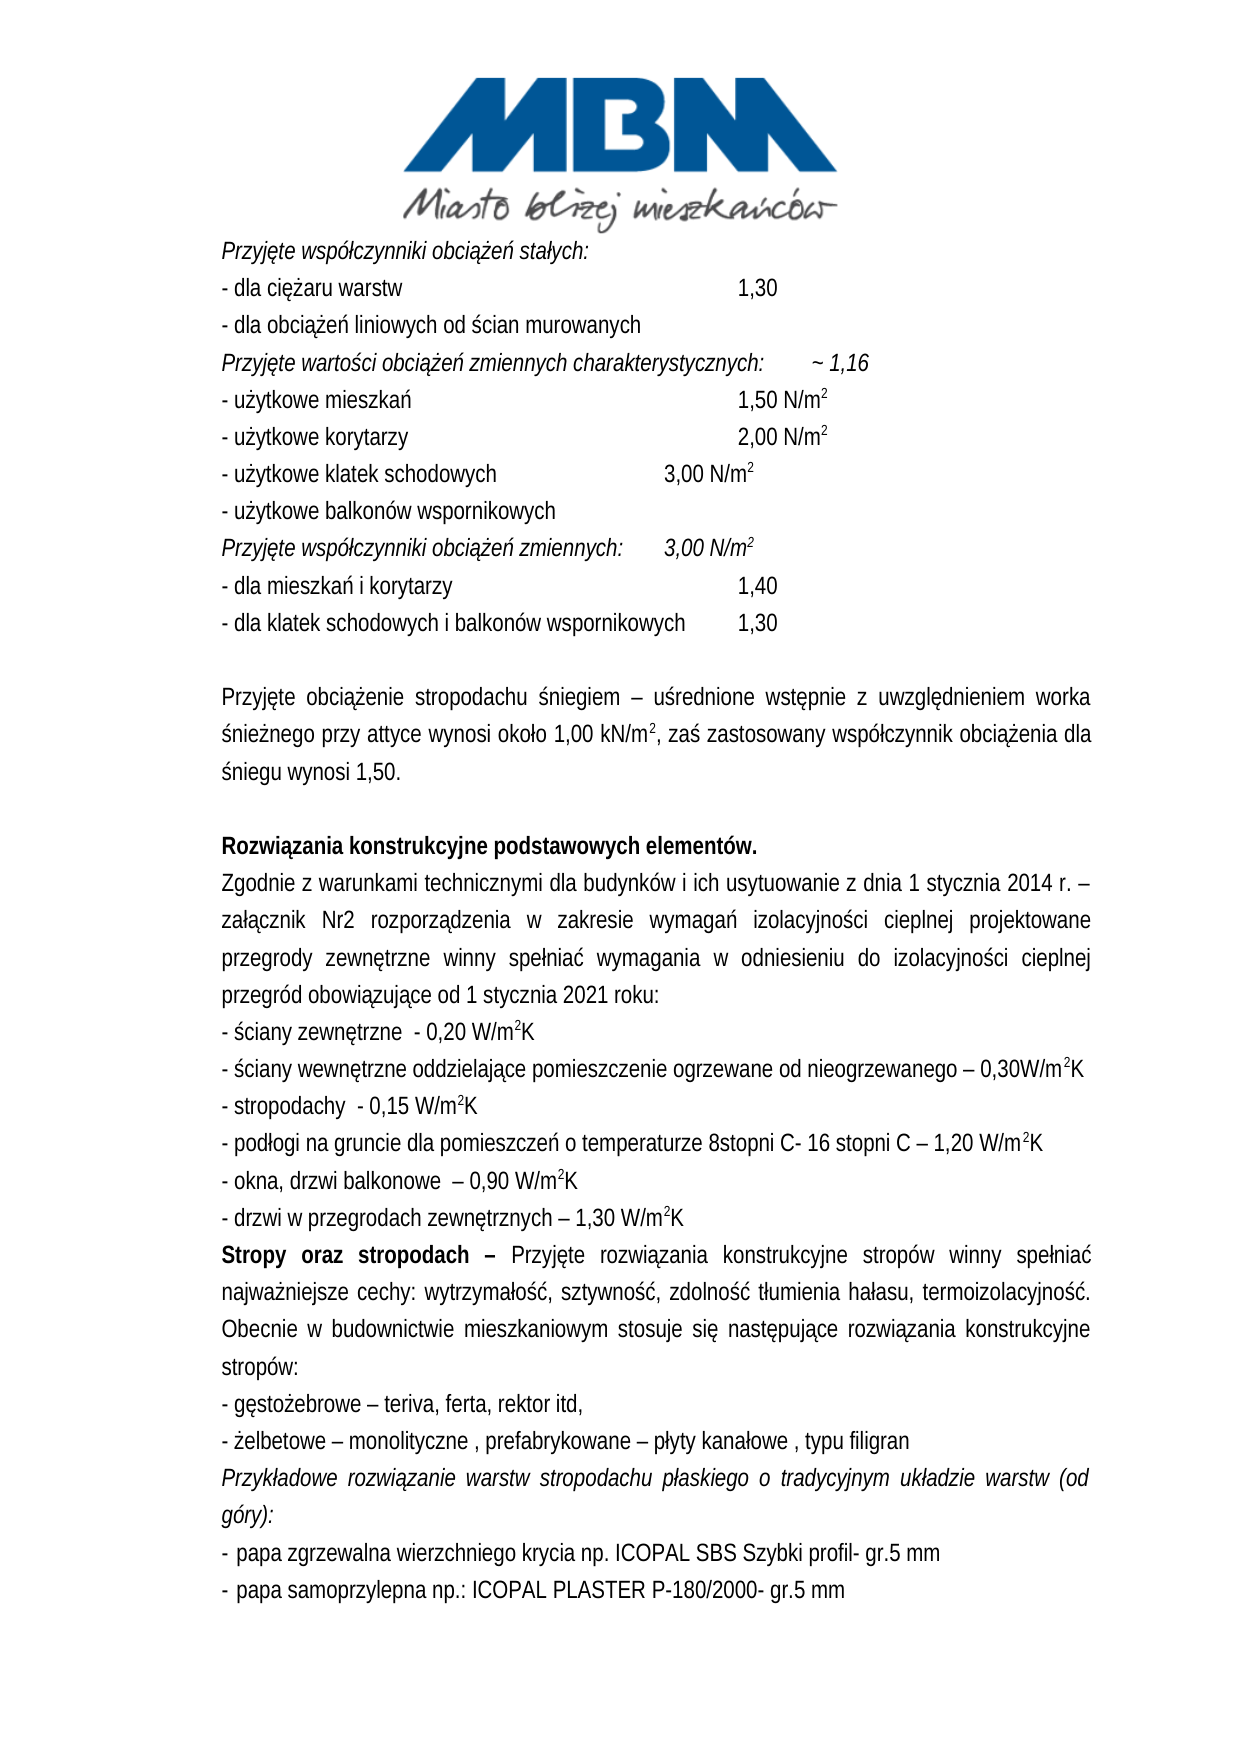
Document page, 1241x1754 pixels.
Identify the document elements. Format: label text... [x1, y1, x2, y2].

text Stropy oraz stropodach – Przyjęte rozwiązania konstrukcyjne stropów winny spełniać najważniejsze cechy: wytrzymałość, sztywność, zdolność tłumienia hałasu, termoizolacyjność. Obecnie w budownictwie mieszkaniowym stosuje się następujące rozwiązania konstrukcyjne stropów: [221, 1240, 1093, 1380]
text - ściany wewnętrzne oddzielające pomieszczenie ogrzewane od nieogrzewanego – 0,30W/m2K [221, 1054, 1093, 1083]
text Przyjęte współczynniki obciążeń zmiennych: 3,00 N/m2 [148, 533, 1093, 562]
text - dla mieszkań i korytarzy 1,40 [148, 571, 1093, 599]
text - użytkowe klatek schodowych 3,00 N/m2 [148, 459, 1093, 488]
text - okna, drzwi balkonowe – 0,90 W/m2K [221, 1166, 1093, 1194]
picture [395, 73, 845, 236]
text - papa zgrzewalna wierzchniego krycia np. ICOPAL SBS Szybki profil- gr.5 mm [221, 1537, 1093, 1566]
text - żelbetowe – monolityczne , prefabrykowane – płyty kanałowe , typu filigran [148, 1426, 1093, 1454]
text Przyjęte obciążenie stropodachu śniegiem – uśrednione wstępnie z uwzględnieniem worka śnieżnego przy attyce wynosi około 1,00 kN/m2, zaś zastosowany współczynnik obciążenia dla śniegu wynosi 1,50. [221, 682, 1093, 785]
text Przykładowe rozwiązanie warstw stropodachu płaskiego o tradycyjnym układzie warstw (od góry): [221, 1463, 1093, 1529]
text - dla ciężaru warstw 1,30 [148, 273, 1093, 302]
text - gęstożebrowe – teriva, ferta, rektor itd, [148, 1389, 1093, 1417]
text - podłogi na gruncie dla pomieszczeń o temperaturze 8stopni C- 16 stopni C – 1,20 W/m2K [221, 1128, 1093, 1157]
text - użytkowe korytarzy 2,00 N/m2 [148, 422, 1093, 451]
text Przyjęte współczynniki obciążeń stałych: [221, 236, 1093, 264]
text Zgodnie z warunkami technicznymi dla budynków i ich usytuowanie z dnia 1 stycznia 2014 r. – załącznik Nr2 rozporządzenia w zakresie wymagań izolacyjności cieplnej projektowane przegrody zewnętrzne winny spełniać wymagania w odniesieniu do izolacyjności cieplnej przegród obowiązujące od 1 stycznia 2021 roku: [221, 868, 1093, 1008]
text - drzwi w przegrodach zewnętrznych – 1,30 W/m2K [221, 1203, 1093, 1231]
text Rozwiązania konstrukcyjne podstawowych elementów. [221, 831, 1093, 859]
text - stropodachy - 0,15 W/m2K [221, 1091, 1093, 1120]
text - użytkowe mieszkań 1,50 N/m2 [148, 385, 1093, 413]
text - dla obciążeń liniowych od ścian murowanych [148, 310, 1093, 339]
text - użytkowe balkonów wspornikowych [148, 496, 1093, 525]
text - dla klatek schodowych i balkonów wspornikowych 1,30 [148, 608, 1093, 636]
text Przyjęte wartości obciążeń zmiennych charakterystycznych: ~ 1,16 [148, 347, 1093, 376]
text - papa samoprzylepna np.: ICOPAL PLASTER P-180/2000- gr.5 mm [221, 1575, 1093, 1603]
text - ściany zewnętrzne - 0,20 W/m2K [221, 1017, 1093, 1046]
